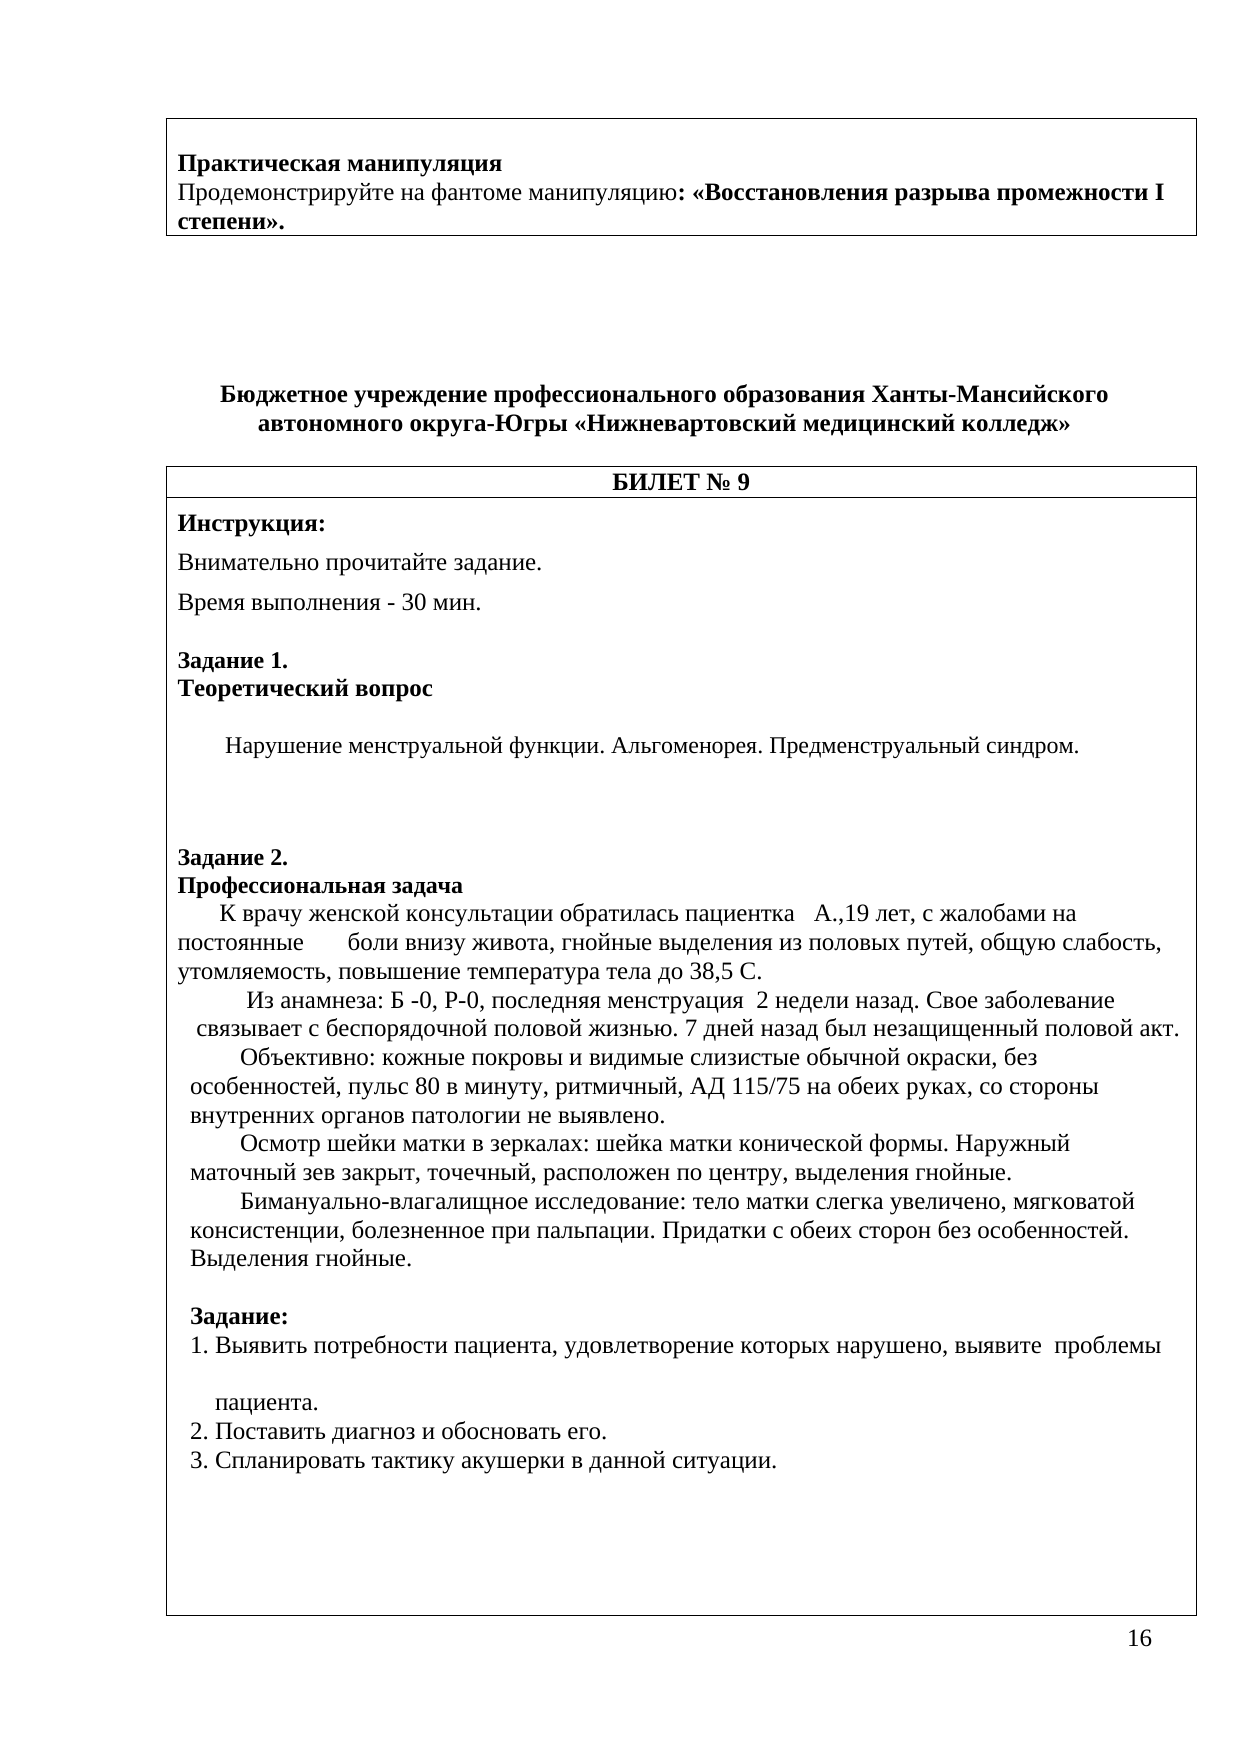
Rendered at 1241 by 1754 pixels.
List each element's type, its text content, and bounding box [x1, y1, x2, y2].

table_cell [167, 119, 1196, 234]
text Бюджетное учреждение профессионального образования Ханты-Мансийского автономного округа-Югры «Нижневартовский медицинский колледж» [177, 379, 1152, 437]
table_header БИЛЕТ № 9 [167, 467, 1196, 497]
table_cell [167, 498, 1196, 1615]
